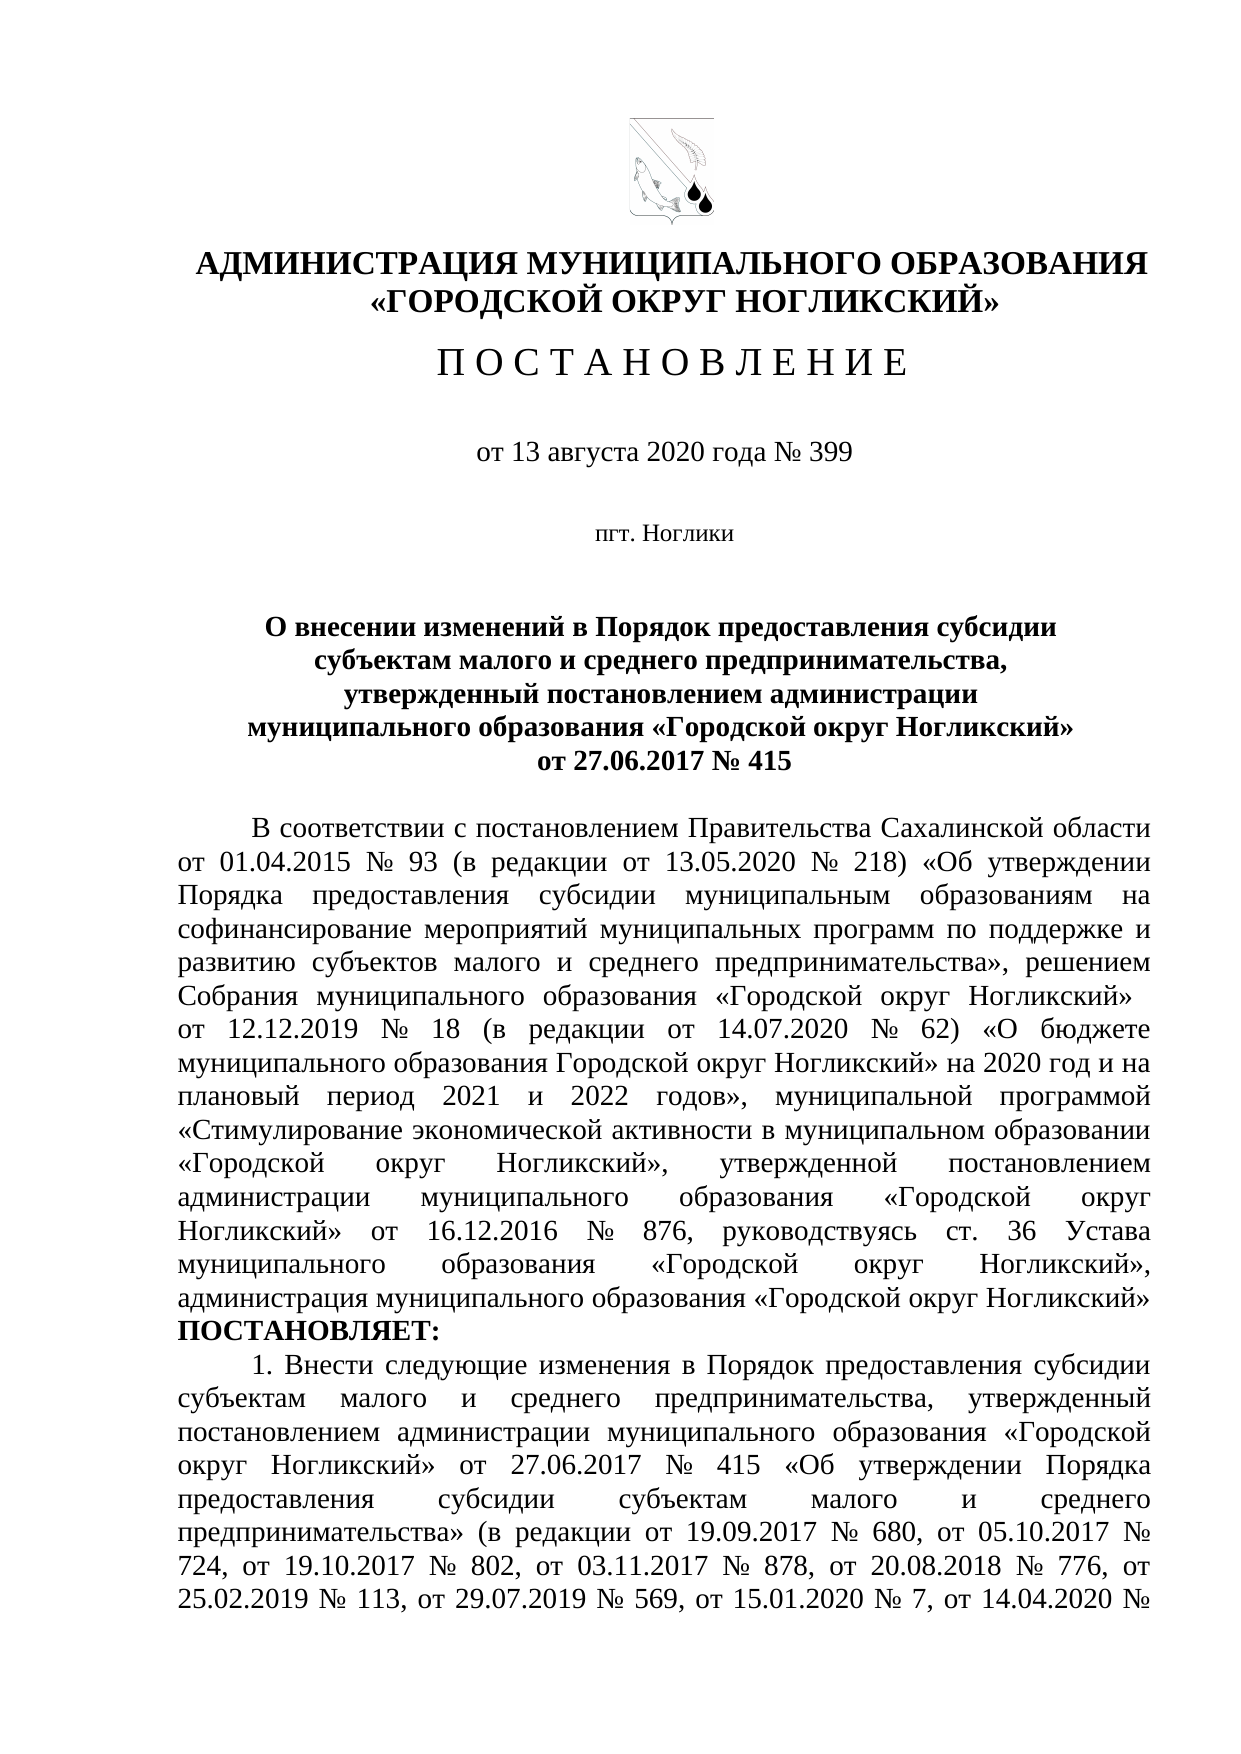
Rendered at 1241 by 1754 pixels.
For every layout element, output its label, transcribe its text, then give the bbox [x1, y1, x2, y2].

picture [629, 118, 714, 225]
text пгт. Ноглики [177, 518, 1152, 546]
table_header АДМИНИСТРАЦИЯ МУНИЦИПАЛЬНОГО ОБРАЗОВАНИЯ «ГОРОДСКОЙ ОКРУГ НОГЛИКСКИЙ» П О С Т А Н О В Л Е Н И Е [177, 118, 1167, 384]
title В соответствии с постановлением Правительства Сахалинской области от 01.04.2015 № 93 (в редакции от 13.05.2020 № 218) «Об утверждении Порядка предоставления субсидии муниципальным образованиям на софинансирование мероприятий муниципальных программ по поддержке и развитию субъектов малого и среднего предпринимательства», решением Собрания муниципального образования «Городской округ Ногликский» от 12.12.2019 № 18 (в редакции от 14.07.2020 № 62) «О бюджете муниципального образования Городской округ Ногликский» на 2020 год и на плановый период 2021 и 2022 годов», муниципальной программой «Стимулирование экономической активности в муниципальном образовании «Городской округ Ногликский», утвержденной постановлением администрации муниципального образования «Городской округ Ногликский» от 16.12.2016 № 876, руководствуясь ст. 36 Устава муниципального образования «Городской округ Ногликский», администрация муниципального образования «Городской округ Ногликский» ПОСТАНОВЛЯЕТ: [177, 810, 1152, 1347]
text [177, 1347, 1152, 1615]
text О внесении изменений в Порядок предоставления субсидии субъектам малого и среднего предпринимательства, утвержденный постановлением администрации муниципального образования «Городской округ Ногликский» от 27.06.2017 № 415 [177, 609, 1152, 777]
text от 13 августа 2020 года № 399 [177, 434, 1152, 468]
